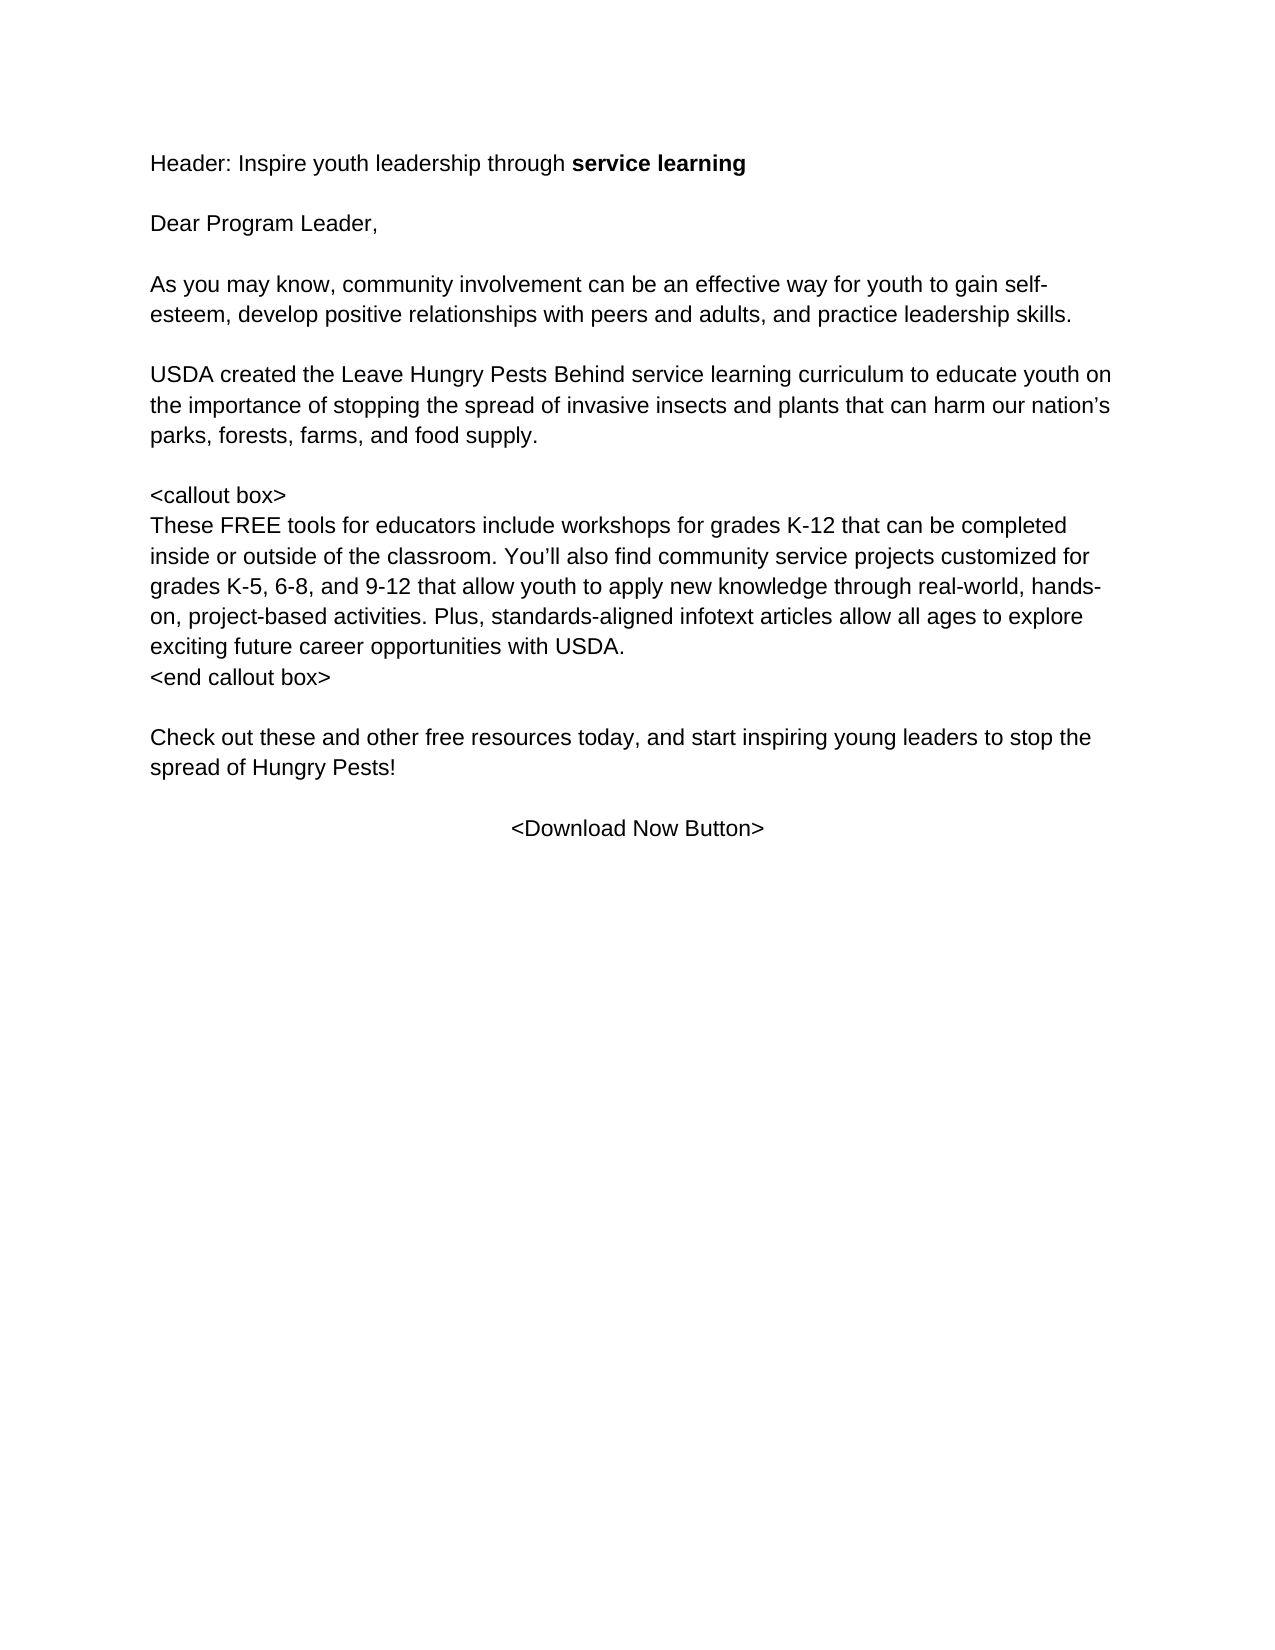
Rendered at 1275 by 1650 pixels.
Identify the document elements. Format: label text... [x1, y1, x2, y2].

text Dear Program Leader, [150, 210, 1125, 237]
text Header: Inspire youth leadership through service learning [150, 150, 1125, 176]
text Check out these and other free resources today, and start inspiring young leaders to stop the spread of Hungry Pests! [150, 724, 1125, 781]
text <end callout box> [150, 663, 1125, 690]
text <Download Now Button> [150, 814, 1125, 841]
text These FREE tools for educators include workshops for grades K-12 that can be completed inside or outside of the classroom. You’ll also find community service projects customized for grades K-5, 6-8, and 9-12 that allow youth to apply new knowledge through real-world, hands-on, project-based activities. Plus, standards-aligned infotext articles allow all ages to explore exciting future career opportunities with USDA. [150, 512, 1125, 660]
text As you may know, community involvement can be an effective way for youth to gain self-esteem, develop positive relationships with peers and adults, and practice leadership skills. [150, 271, 1125, 327]
text <callout box> [150, 482, 1125, 509]
text USDA created the Leave Hungry Pests Behind service learning curriculum to educate youth on the importance of stopping the spread of invasive insects and plants that can harm our nation’s parks, forests, farms, and food supply. [150, 361, 1125, 448]
